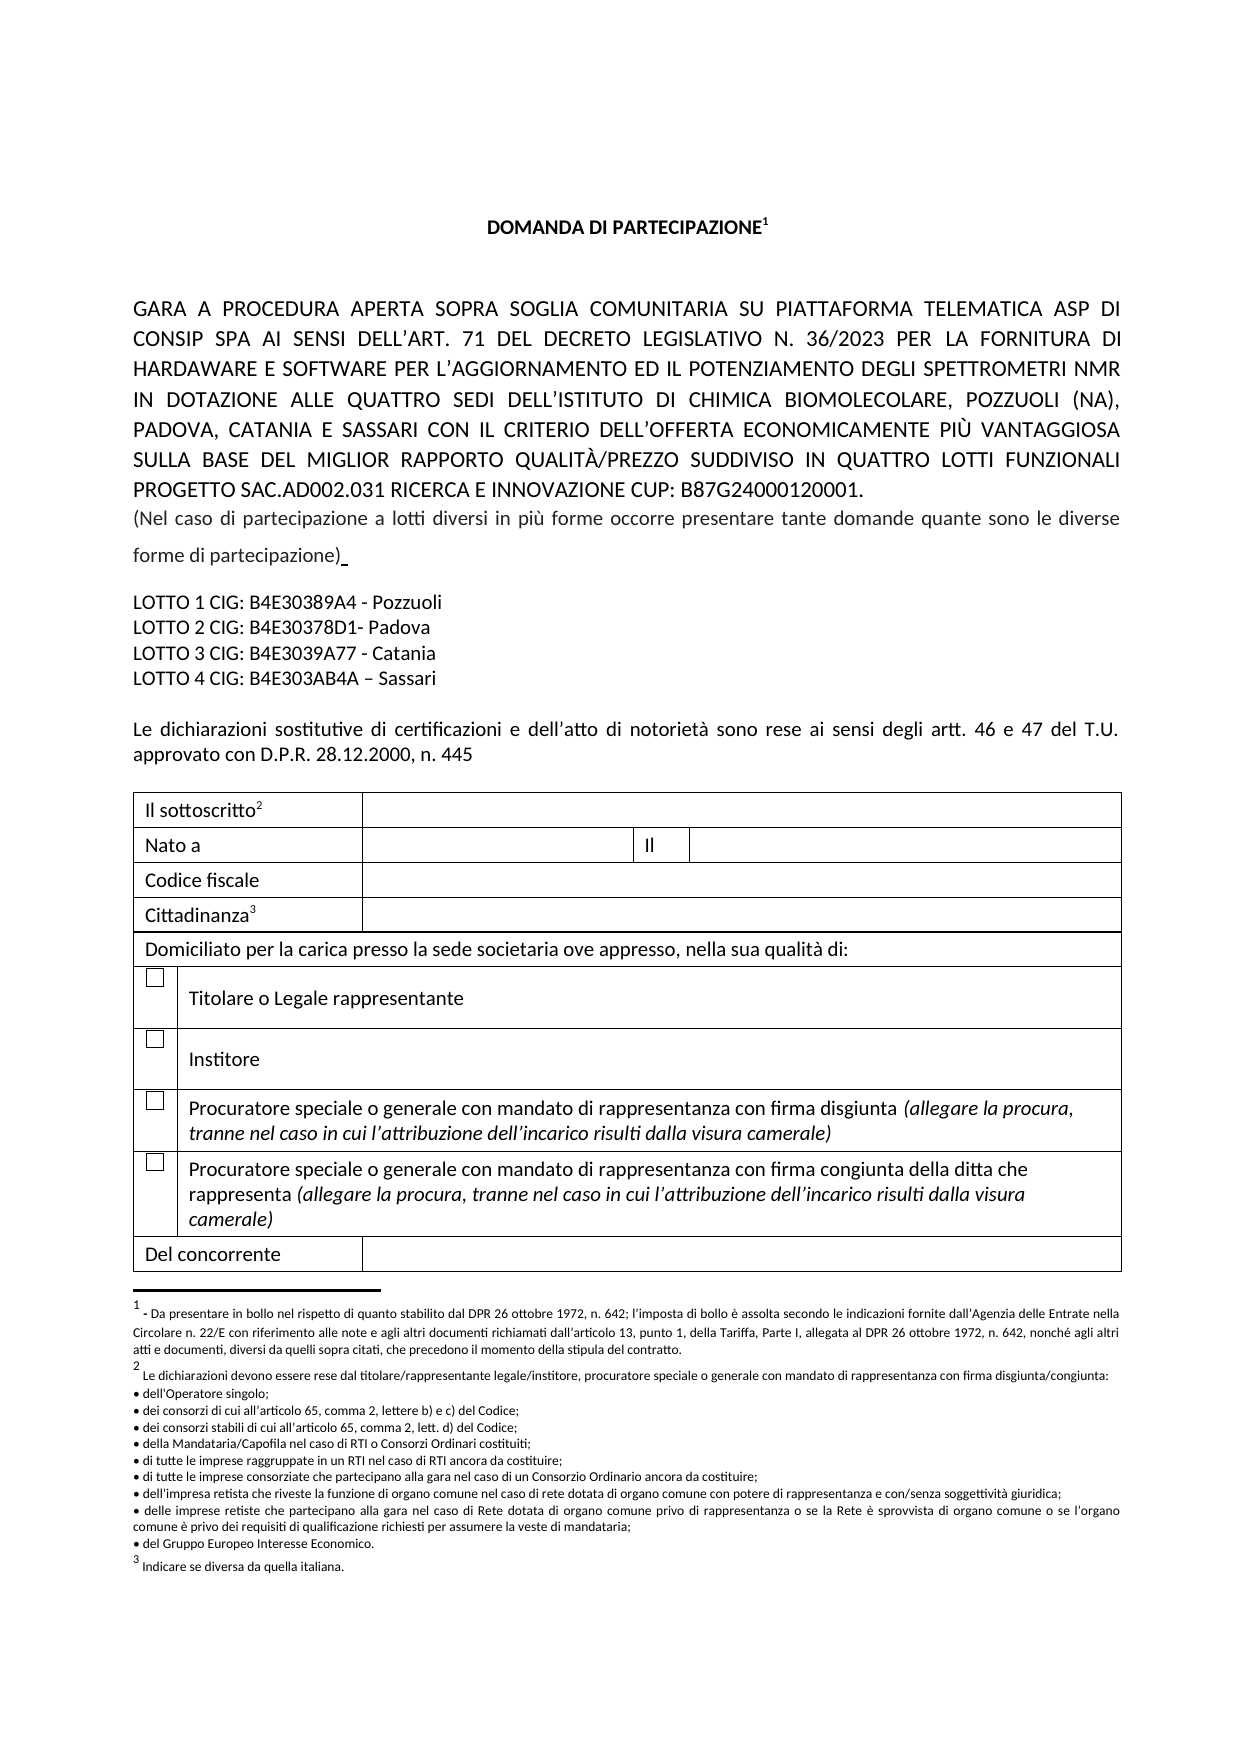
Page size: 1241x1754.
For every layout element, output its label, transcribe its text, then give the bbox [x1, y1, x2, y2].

table_header [363, 793, 1121, 827]
table_cell [134, 967, 177, 1028]
text LOTTO 3 CIG: B4E3039A77 - Catania [133, 640, 1122, 665]
text Le dichiarazioni sostitutive di certificazioni e dell’atto di notorietà sono rese ai sensi degli artt. 46 e 47 del T.U. approvato con D.P.R. 28.12.2000, n. 445 [133, 716, 1122, 767]
table_cell [134, 1152, 177, 1236]
table_cell Titolare o Legale rappresentante [178, 967, 1121, 1028]
text LOTTO 1 CIG: B4E30389A4 - Pozzuoli [133, 589, 1122, 614]
table_cell [134, 1090, 177, 1151]
table_cell Cittadinanza [134, 898, 362, 931]
table_cell [363, 1237, 1121, 1271]
table_cell [363, 898, 1121, 931]
table_cell [363, 828, 633, 862]
table_cell [134, 1029, 177, 1089]
table_cell Institore [178, 1029, 1121, 1089]
table_cell Nato a [134, 828, 362, 862]
table_cell Il [634, 828, 689, 862]
table_header Il sottoscritto [134, 793, 362, 827]
table_cell Del concorrente [134, 1237, 362, 1271]
table_cell Procuratore speciale o generale con mandato di rappresentanza con firma congiunta della ditta che rappresenta (allegare la procura, tranne nel caso in cui l’attribuzione dell’incarico risulti dalla visura camerale) [178, 1152, 1121, 1236]
text (Nel caso di partecipazione a lotti diversi in più forme occorre presentare tante domande quante sono le diverse forme di partecipazione) [133, 531, 1122, 569]
table_cell Domiciliato per la carica presso la sede societaria ove appresso, nella sua qualità di: [134, 933, 1121, 966]
text DOMANDA DI PARTECIPAZIONE [133, 214, 1122, 239]
text LOTTO 2 CIG: B4E30378D1- Padova [133, 614, 1122, 640]
text GARA A PROCEDURA APERTA SOPRA SOGLIA COMUNITARIA SU PIATTAFORMA TELEMATICA ASP DI CONSIP SPA AI SENSI DELL’ART. 71 DEL DECRETO LEGISLATIVO N. 36/2023 PER LA FORNITURA DI HARDAWARE E SOFTWARE PER L’AGGIORNAMENTO ED IL POTENZIAMENTO DEGLI SPETTROMETRI NMR IN DOTAZIONE ALLE QUATTRO SEDI DELL’ISTITUTO DI CHIMICA BIOMOLECOLARE, POZZUOLI (NA), PADOVA, CATANIA E SASSARI CON IL CRITERIO DELL’OFFERTA ECONOMICAMENTE PIÙ VANTAGGIOSA SULLA BASE DEL MIGLIOR RAPPORTO QUALITÀ/PREZZO SUDDIVISO IN QUATTRO LOTTI FUNZIONALI PROGETTO SAC.AD002.031 RICERCA E INNOVAZIONE CUP: B87G24000120001. [133, 294, 1122, 503]
table_cell [690, 828, 1121, 862]
table_cell Procuratore speciale o generale con mandato di rappresentanza con firma disgiunta (allegare la procura, tranne nel caso in cui l’attribuzione dell’incarico risulti dalla visura camerale) [178, 1090, 1121, 1151]
table_cell Codice fiscale [134, 863, 362, 897]
text LOTTO 4 CIG: B4E303AB4A – Sassari [133, 665, 1122, 691]
table_cell [363, 863, 1121, 897]
